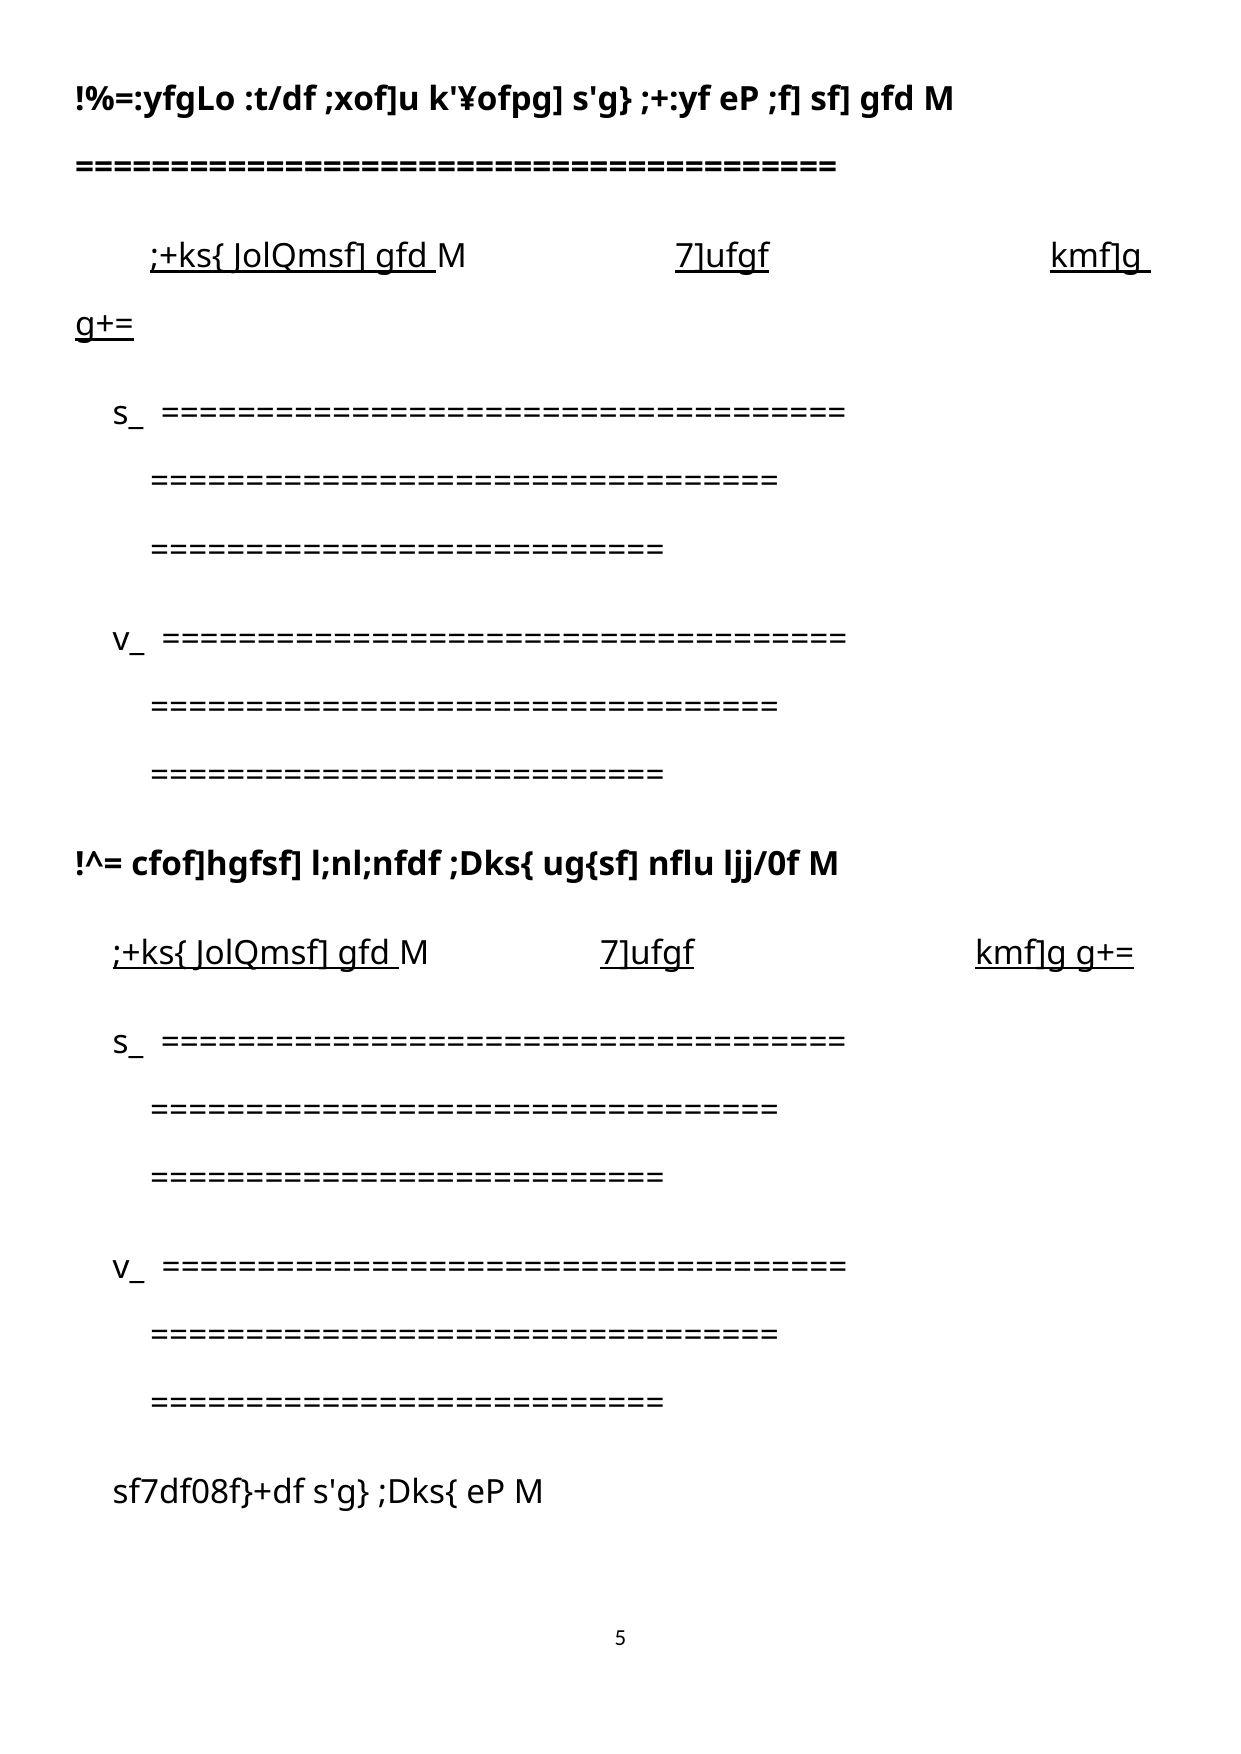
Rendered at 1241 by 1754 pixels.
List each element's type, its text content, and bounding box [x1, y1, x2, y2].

text ;+ks{ JolQmsf] gfd M 7]ufgf kmf]g g+= [75, 232, 1165, 346]
text v_ ==================================== ================================= =========================== [75, 614, 1165, 796]
text ;+ks{ JolQmsf] gfd M 7]ufgf kmf]g g+= [75, 928, 1165, 974]
text !%=:yfgLo :t/df ;xof]u k'¥ofpg] s'g} ;+:yf eP ;f] sf] gfd M ======================================== [75, 75, 1165, 188]
text s_ ==================================== ================================= =========================== [75, 389, 1165, 571]
text v_ ==================================== ================================= =========================== [75, 1243, 1165, 1424]
text s_ ==================================== ================================= =========================== [75, 1017, 1165, 1199]
text sf7df08f}+df s'g} ;Dks{ eP M [75, 1468, 1165, 1513]
text !^= cfof]hgfsf] l;nl;nfdf ;Dks{ ug{sf] nflu ljj/0f M [75, 839, 1165, 885]
